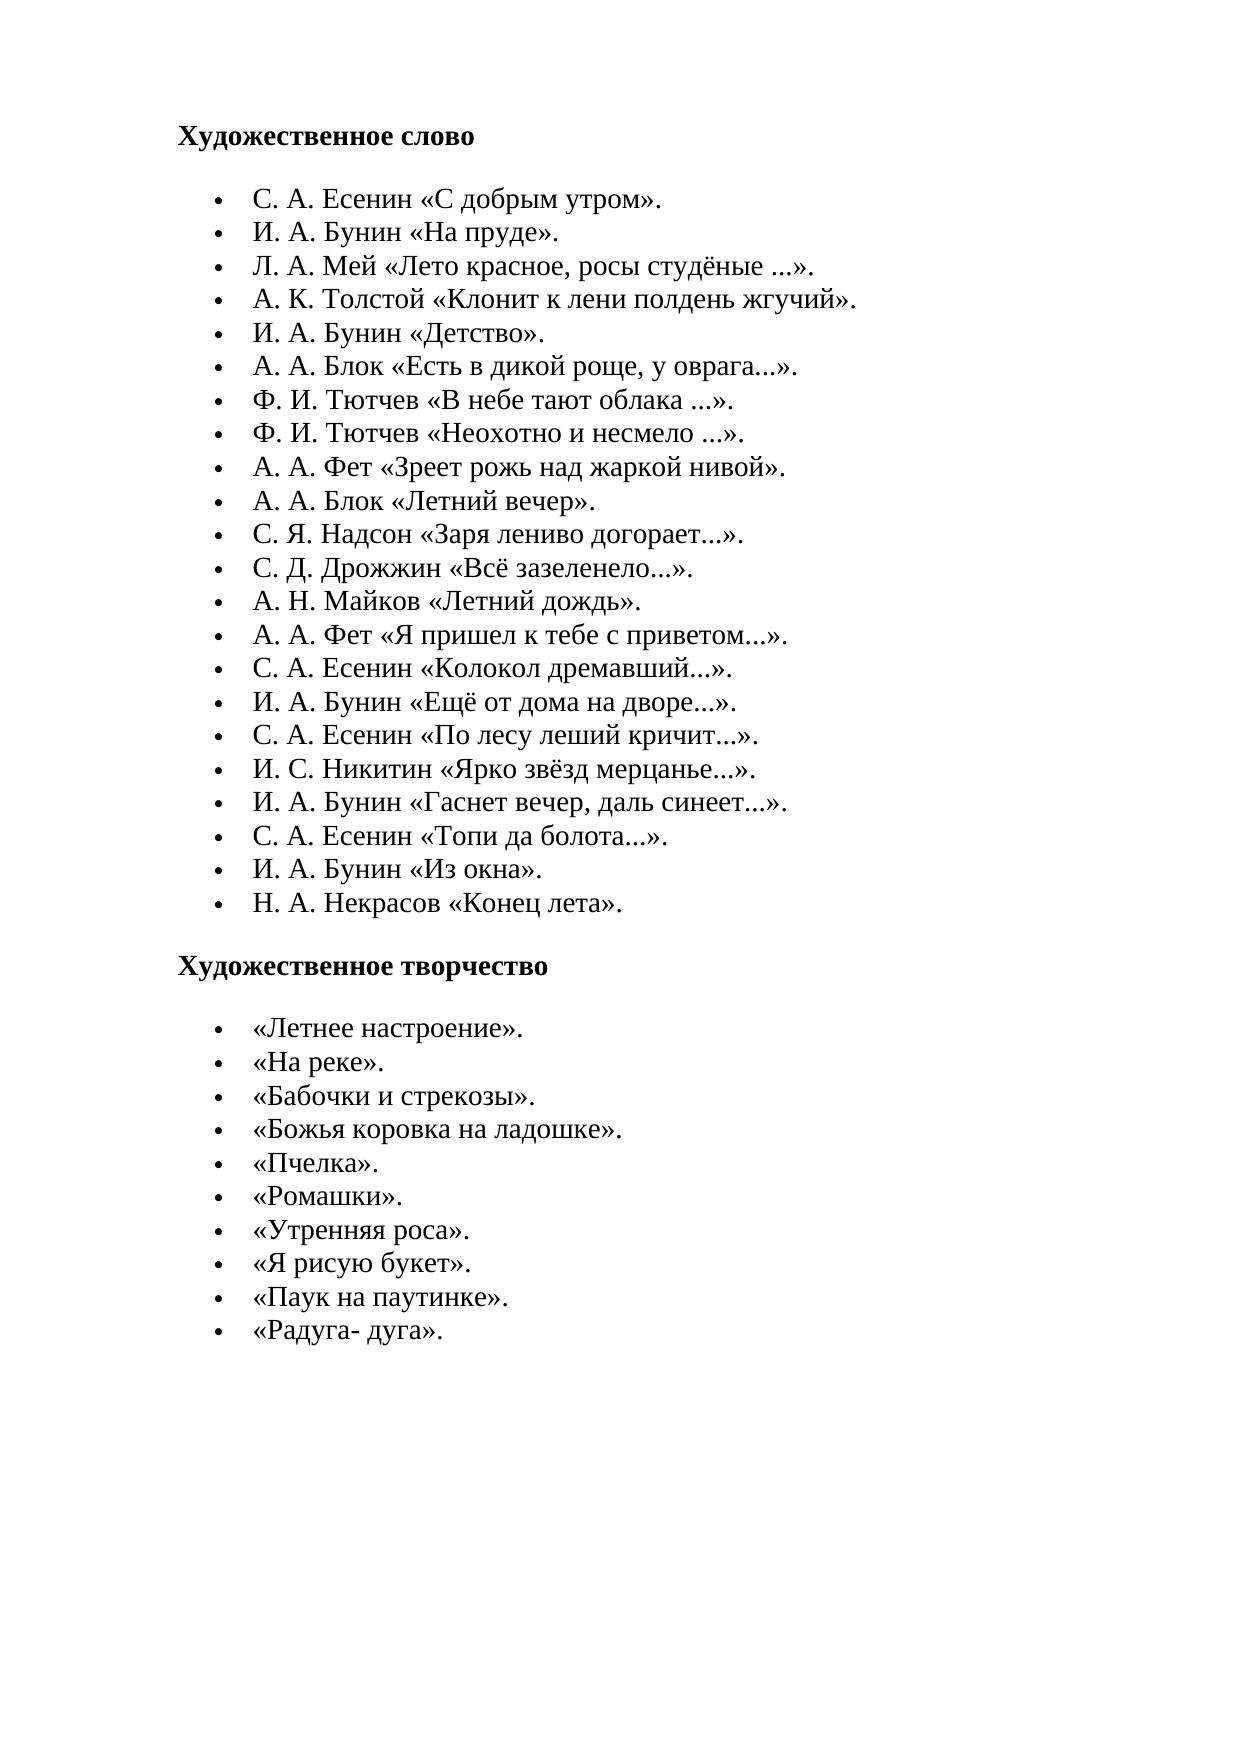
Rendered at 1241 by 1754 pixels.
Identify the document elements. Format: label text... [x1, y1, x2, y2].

list «На реке». [215, 1044, 1152, 1078]
list «Пчелка». [215, 1145, 1152, 1178]
text Художественное творчество [177, 948, 1152, 981]
list А. А. Блок «Есть в дикой роще, у оврага...». [215, 348, 1152, 382]
list С. А. Есенин «Топи да болота...». [215, 818, 1152, 852]
list Н. А. Некрасов «Конец лета». [215, 885, 1152, 919]
list И. А. Бунин «На пруде». [215, 214, 1152, 248]
list «Радуга- дуга». [215, 1312, 1152, 1346]
list С. Д. Дрожжин «Всё зазеленело...». [215, 550, 1152, 583]
list Ф. И. Тютчев «Неохотно и несмело ...». [215, 416, 1152, 449]
list А. А. Фет «Зреет рожь над жаркой нивой». [215, 449, 1152, 483]
list «Бабочки и стрекозы». [215, 1078, 1152, 1111]
text Художественное слово [177, 118, 1152, 152]
list И. С. Никитин «Ярко звёзд мерцанье...». [215, 751, 1152, 784]
list И. А. Бунин «Гаснет вечер, даль синеет...». [215, 784, 1152, 818]
list «Утренняя роса». [215, 1212, 1152, 1245]
list Л. А. Мей «Лето красное, росы студёные ...». [215, 248, 1152, 281]
list И. А. Бунин «Из окна». [215, 852, 1152, 885]
list А. К. Толстой «Клонит к лени полдень жгучий». [215, 281, 1152, 315]
list «Божья коровка на ладошке». [215, 1111, 1152, 1145]
list С. А. Есенин «Колокол дремавший...». [215, 650, 1152, 684]
list Ф. И. Тютчев «В небе тают облака ...». [215, 382, 1152, 416]
list С. А. Есенин «По лесу леший кричит...». [215, 717, 1152, 751]
list С. Я. Надсон «Заря лениво догорает...». [215, 516, 1152, 550]
list «Я рисую букет». [215, 1245, 1152, 1279]
list «Ромашки». [215, 1178, 1152, 1212]
list А. А. Фет «Я пришел к тебе с приветом...». [215, 617, 1152, 650]
list А. Н. Майков «Летний дождь». [215, 583, 1152, 617]
list А. А. Блок «Летний вечер». [215, 483, 1152, 516]
list И. А. Бунин «Ещё от дома на дворе...». [215, 684, 1152, 717]
list И. А. Бунин «Детство». [215, 315, 1152, 348]
list С. А. Есенин «С добрым утром». [215, 181, 1152, 214]
list «Паук на паутинке». [215, 1279, 1152, 1312]
list «Летнее настроение». [215, 1011, 1152, 1044]
